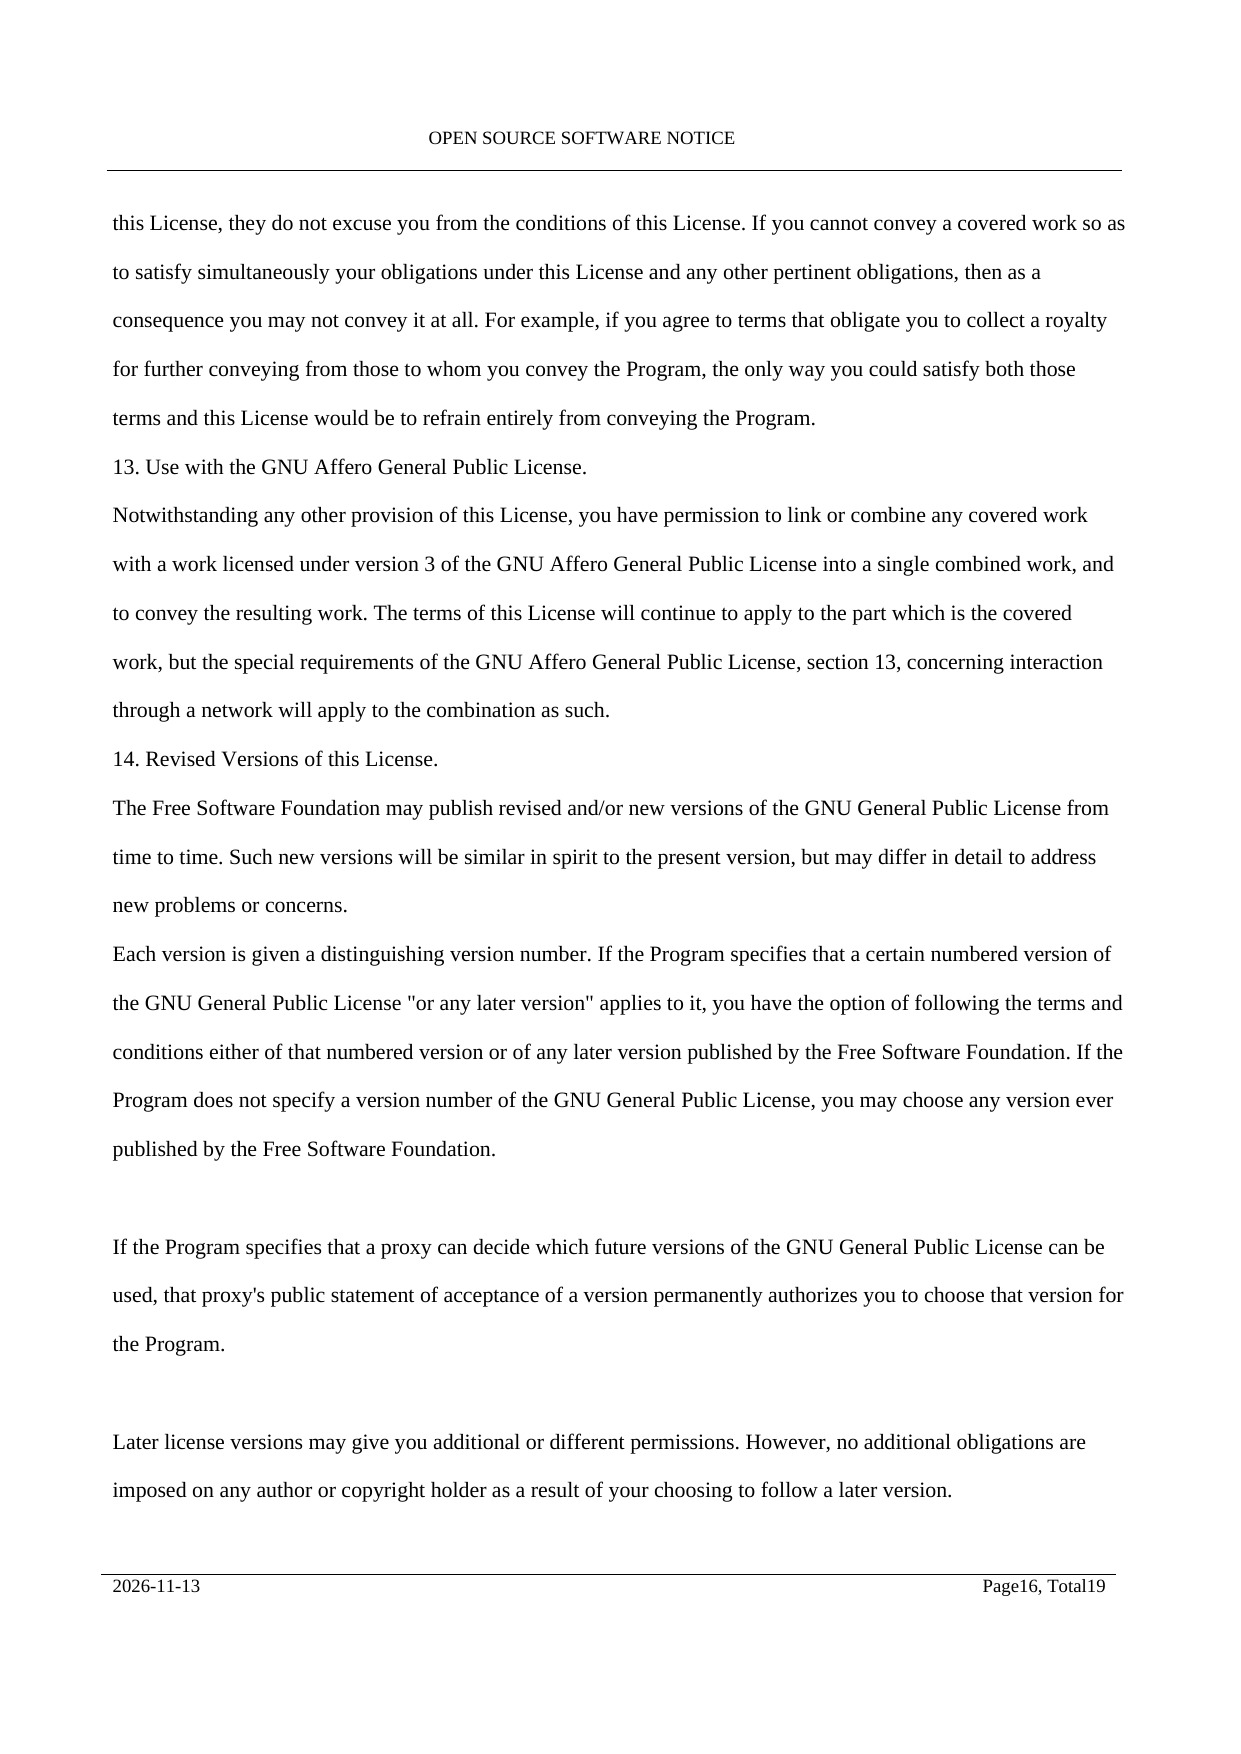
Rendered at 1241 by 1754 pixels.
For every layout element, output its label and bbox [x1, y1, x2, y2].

text [112, 206, 1128, 1506]
